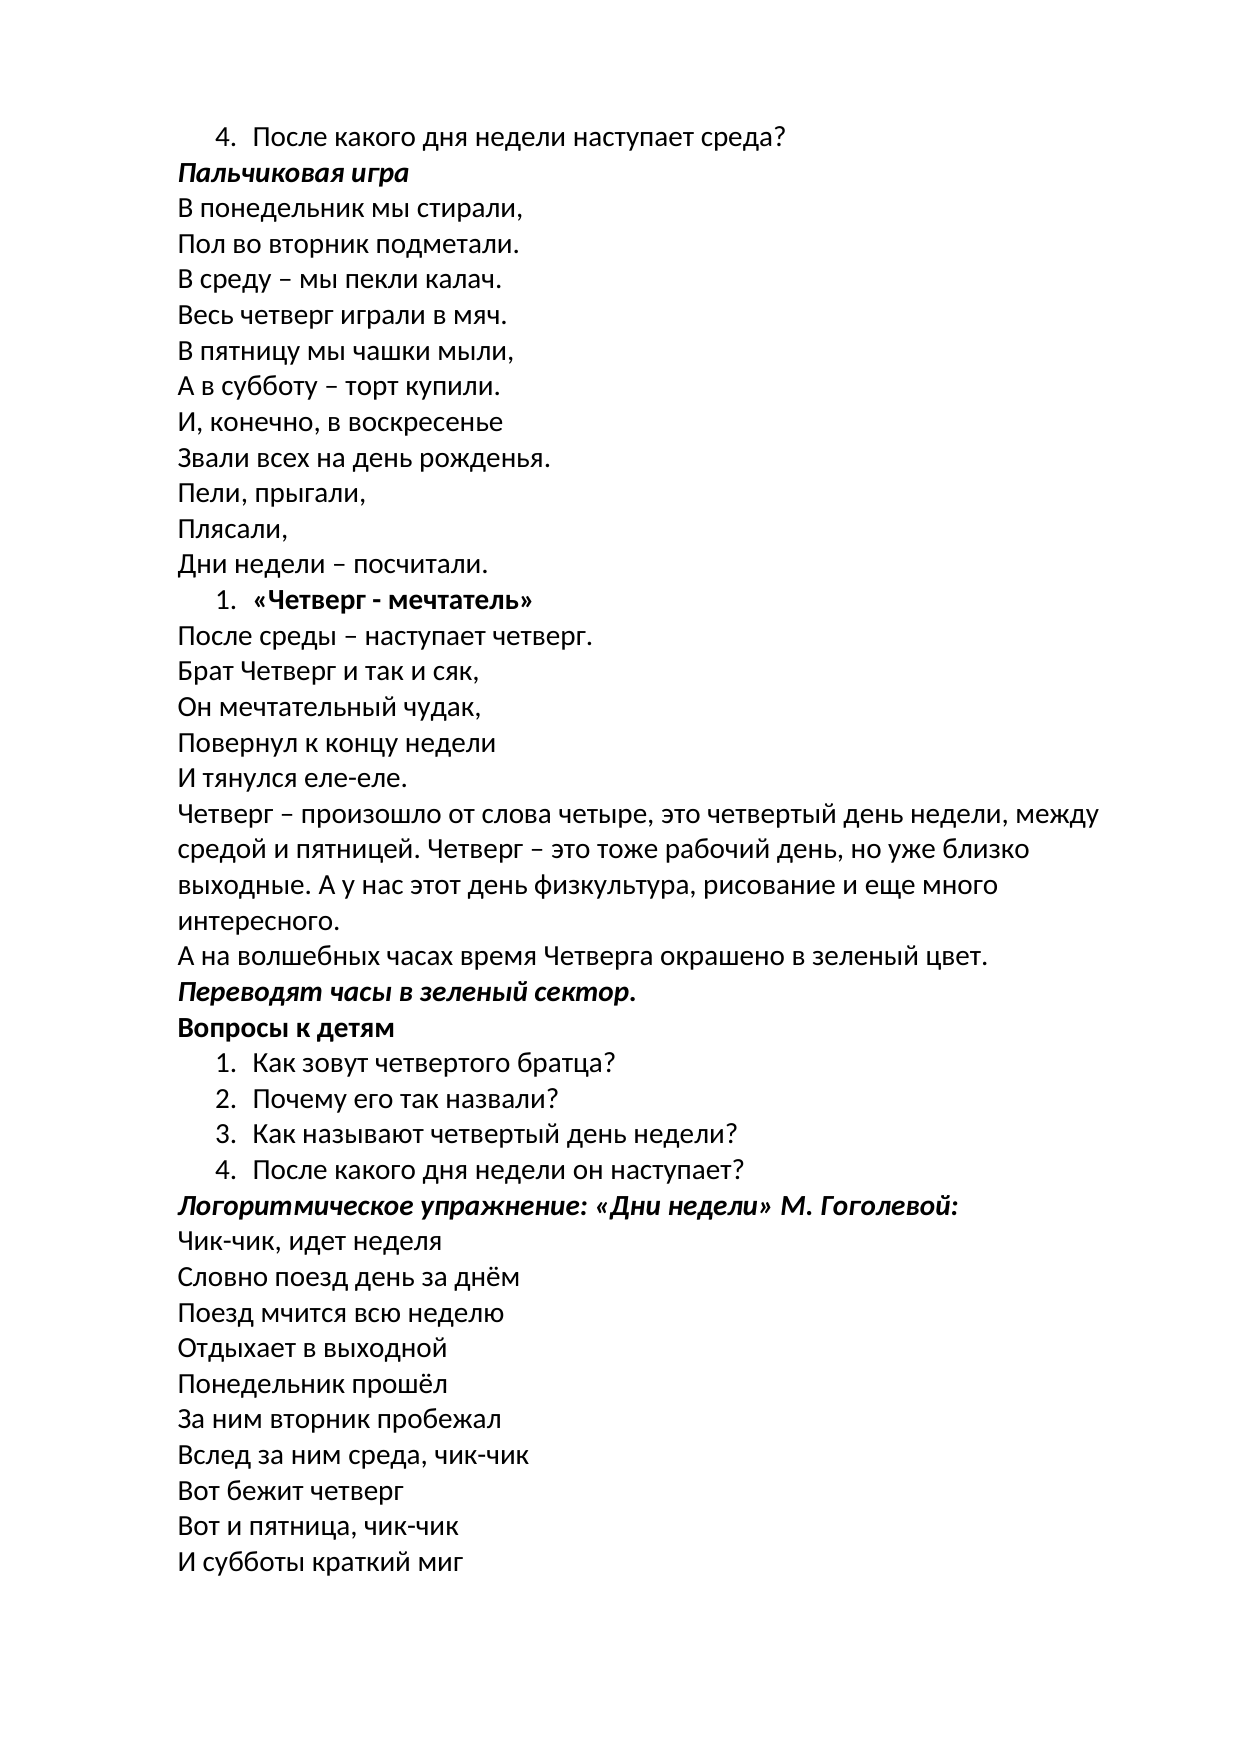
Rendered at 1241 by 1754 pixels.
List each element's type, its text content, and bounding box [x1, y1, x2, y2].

list «Четверг - мечтатель» [215, 581, 1152, 617]
list Как называют четвертый день недели? [215, 1116, 1152, 1151]
list Как зовут четвертого братца? [215, 1044, 1152, 1080]
text Переводят часы в зеленый сектор. [177, 973, 1152, 1009]
text Пели, прыгали, [177, 474, 1152, 510]
list После какого дня недели наступает среда? [215, 118, 1152, 154]
text И, конечно, в воскресенье [177, 403, 1152, 439]
text Весь четверг играли в мяч. [177, 296, 1152, 332]
text Брат Четверг и так и сяк, Он мечтательный чудак, Повернул к концу недели И тянулся еле-еле. Четверг – произошло от слова четыре, это четвертый день недели, между средой и пятницей. Четверг – это тоже рабочий день, но уже близко выходные. А у нас этот день физкультура, рисование и еще много интересного. [177, 652, 1152, 937]
text Дни недели – посчитали. [177, 546, 1152, 581]
text Звали всех на день рожденья. [177, 439, 1152, 474]
text После среды – наступает четверг. [177, 617, 1152, 652]
text В понедельник мы стирали, [177, 189, 1152, 225]
text Пальчиковая игра [177, 154, 1152, 189]
text В пятницу мы чашки мыли, [177, 332, 1152, 367]
text В среду – мы пекли калач. [177, 261, 1152, 296]
text Вопросы к детям [177, 1009, 1152, 1044]
text А в субботу – торт купили. [177, 367, 1152, 403]
text Плясали, [177, 510, 1152, 546]
list После какого дня недели он наступает? [215, 1151, 1152, 1187]
text Пол во вторник подметали. [177, 225, 1152, 261]
list Почему его так назвали? [215, 1080, 1152, 1116]
text А на волшебных часах время Четверга окрашено в зеленый цвет. [177, 937, 1152, 973]
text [177, 1187, 1152, 1579]
